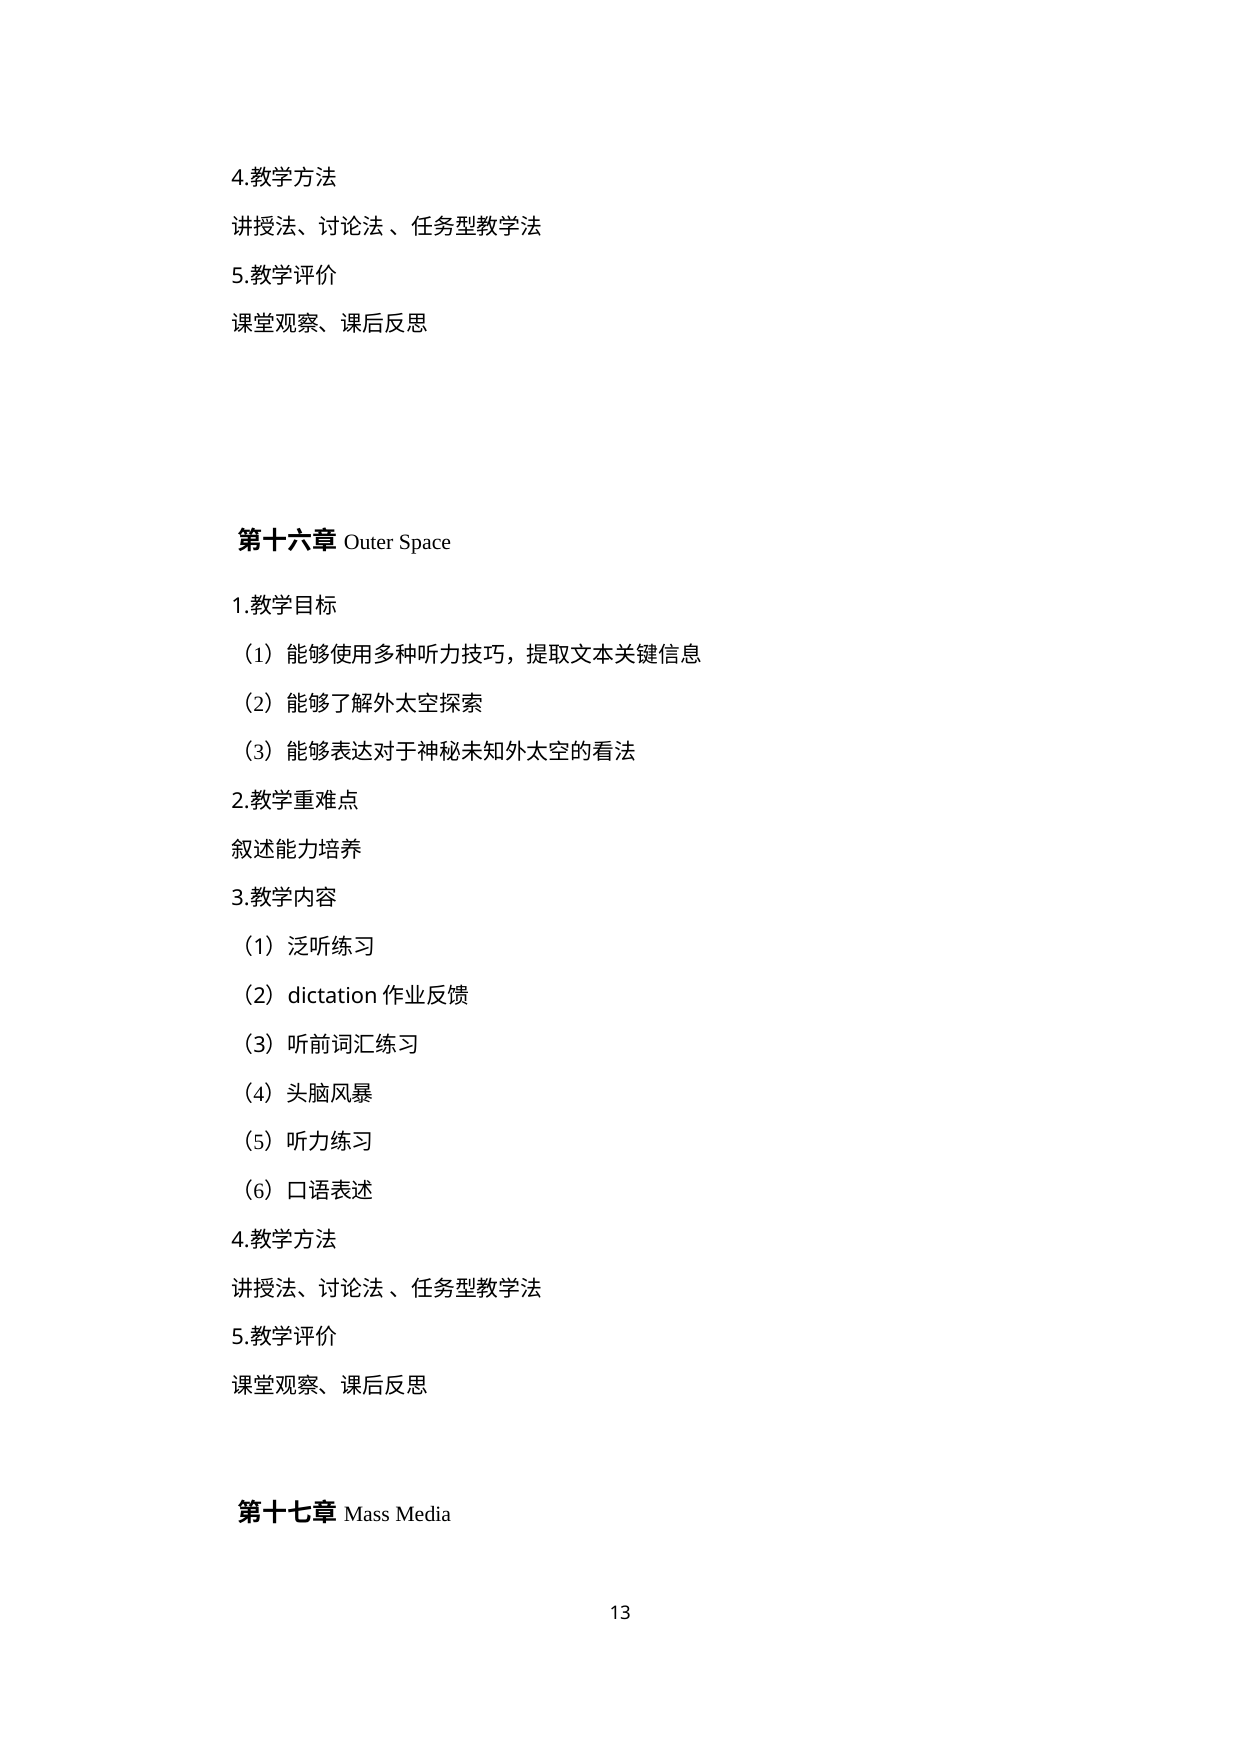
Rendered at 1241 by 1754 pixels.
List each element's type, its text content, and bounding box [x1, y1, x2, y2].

text 4.教学方法 [187, 160, 1053, 192]
text 讲授法、讨论法 、任务型教学法 [187, 1270, 1053, 1303]
text 叙述能力培养 [187, 831, 1053, 864]
text （5）听力练习 [187, 1124, 1053, 1156]
text （3）能够表达对于神秘未知外太空的看法 [187, 734, 1053, 766]
text 课堂观察、课后反思 [187, 1368, 1053, 1400]
text （6）口语表述 [187, 1173, 1053, 1205]
text （4）头脑风暴 [187, 1075, 1053, 1108]
text 3.教学内容 [187, 880, 1053, 913]
text 4.教学方法 [187, 1221, 1053, 1254]
text （1）泛听练习 [187, 929, 1053, 961]
text 5.教学评价 [187, 257, 1053, 290]
text 5.教学评价 [187, 1319, 1053, 1351]
text 课堂观察、课后反思 [187, 306, 1053, 338]
text 1.教学目标 [187, 588, 1053, 620]
text 第十七章 Mass Media [187, 1478, 1053, 1543]
text （3）听前词汇练习 [187, 1026, 1053, 1059]
text （1）能够使用多种听力技巧，提取文本关键信息 [187, 636, 1053, 669]
text （2）能够了解外太空探索 [187, 685, 1053, 718]
text 2.教学重难点 [187, 783, 1053, 815]
text 第十六章 Outer Space [187, 506, 1053, 571]
text 讲授法、讨论法 、任务型教学法 [187, 208, 1053, 241]
text （2）dictation作业反馈 [187, 978, 1053, 1010]
